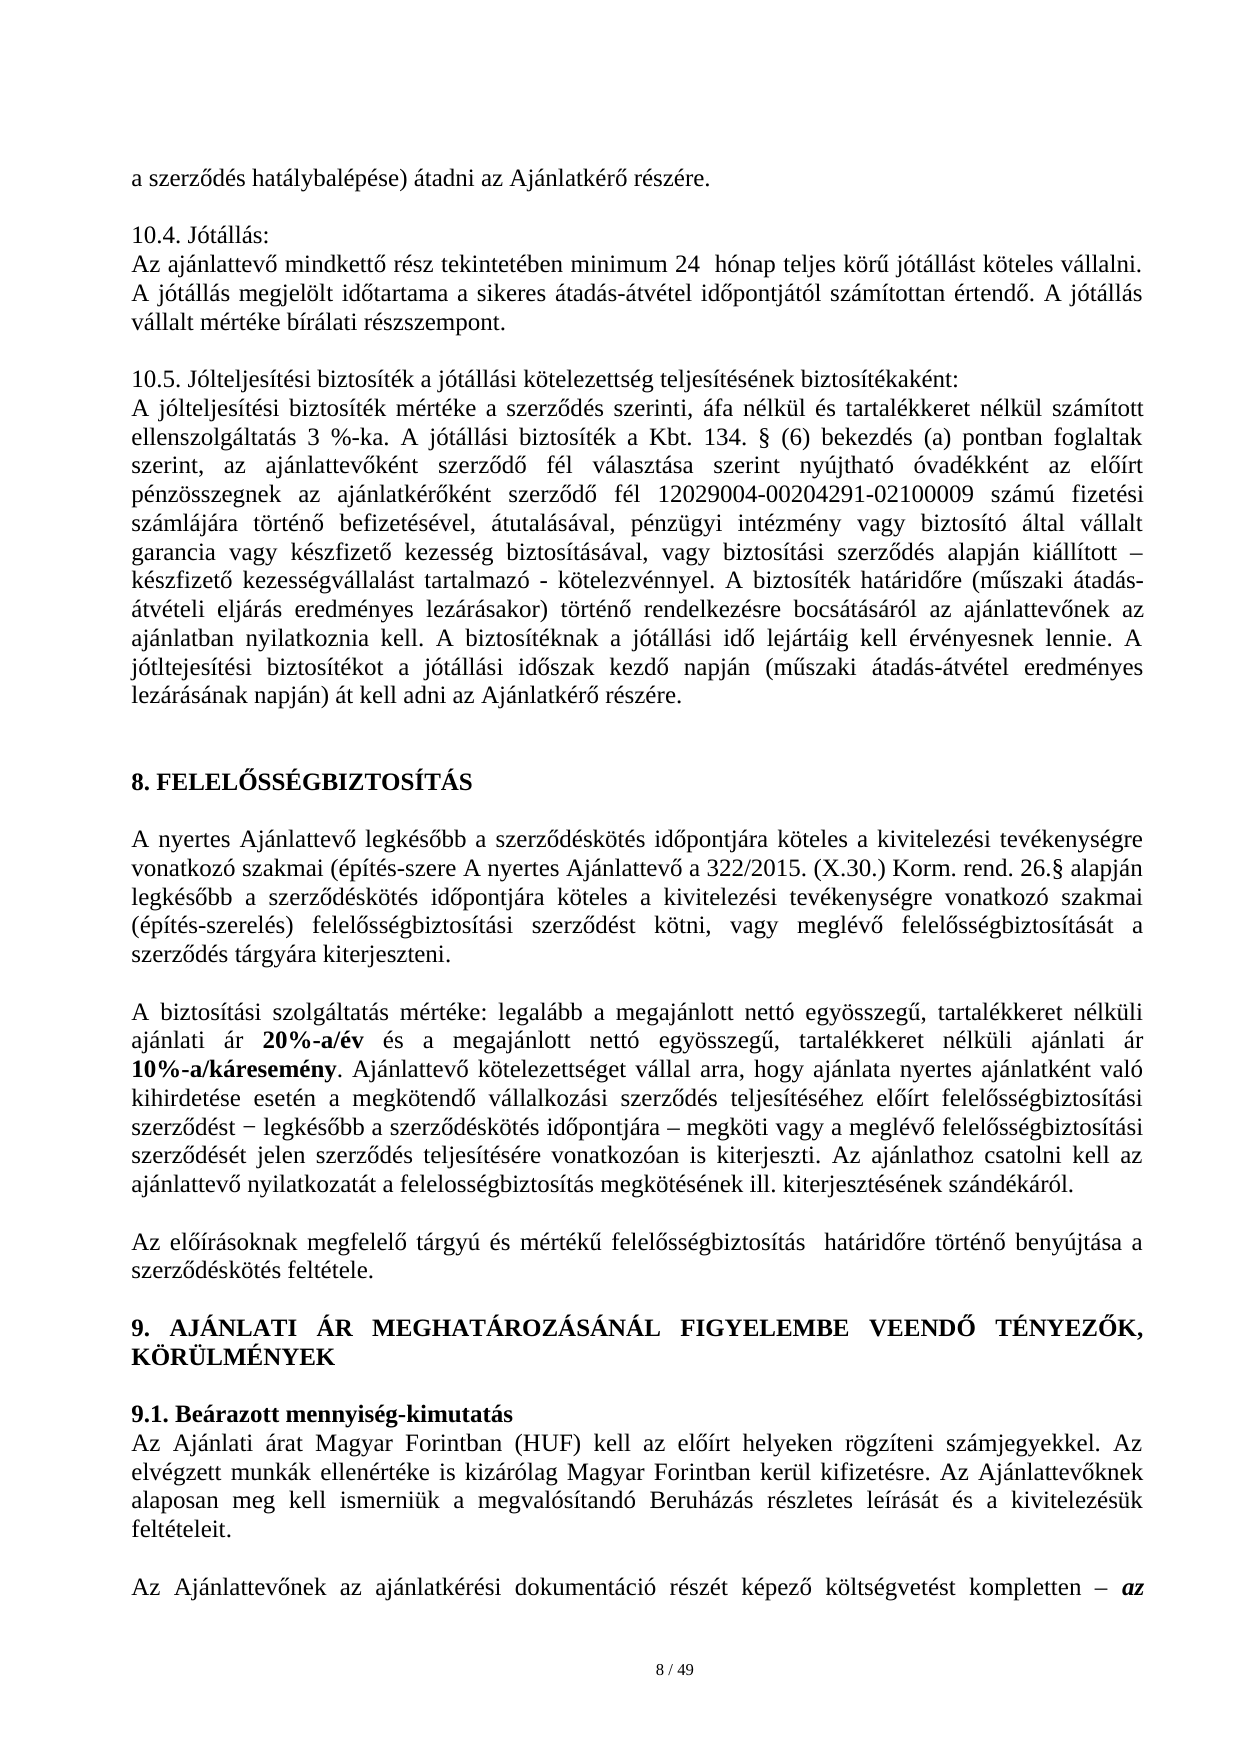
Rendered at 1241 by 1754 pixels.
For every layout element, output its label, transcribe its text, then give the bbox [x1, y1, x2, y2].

text Az ajánlattevő mindkettő rész tekintetében minimum 24 hónap teljes körű jótállást köteles vállalni. A jótállás megjelölt időtartama a sikeres átadás-átvétel időpontjától számítottan értendő. A jótállás vállalt mértéke bírálati részszempont. [131, 249, 1144, 335]
text 10.5. Jólteljesítési biztosíték a jótállási kötelezettség teljesítésének biztosítékaként: [131, 364, 1144, 393]
text 10.4. Jótállás: [131, 220, 1144, 249]
text 8. Felelősségbiztosítás [131, 767, 1144, 795]
text 9.1. Beárazott mennyiség-kimutatás [131, 1399, 1144, 1428]
text A jólteljesítési biztosíték mértéke a szerződés szerinti, áfa nélkül és tartalékkeret nélkül számított ellenszolgáltatás 3 %-ka. A jótállási biztosíték a Kbt. 134. § (6) bekezdés (a) pontban foglaltak szerint, az ajánlattevőként szerződő fél választása szerint nyújtható óvadékként az előírt pénzösszegnek az ajánlatkérőként szerződő fél 12029004-00204291-02100009 számú fizetési számlájára történő befizetésével, átutalásával, pénzügyi intézmény vagy biztosító által vállalt garancia vagy készfizető kezesség biztosításával, vagy biztosítási szerződés alapján kiállított – készfizető kezességvállalást tartalmazó - kötelezvénnyel. A biztosíték határidőre (műszaki átadás-átvételi eljárás eredményes lezárásakor) történő rendelkezésre bocsátásáról az ajánlattevőnek az ajánlatban nyilatkoznia kell. A biztosítéknak a jótállási idő lejártáig kell érvényesnek lennie. A jótltejesítési biztosítékot a jótállási időszak kezdő napján (műszaki átadás-átvétel eredményes lezárásának napján) át kell adni az Ajánlatkérő részére. [131, 393, 1144, 709]
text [131, 1572, 1144, 1600]
text A biztosítási szolgáltatás mértéke: legalább a megajánlott nettó egyösszegű, tartalékkeret nélküli ajánlati ár 20%-a/év és a megajánlott nettó egyösszegű, tartalékkeret nélküli ajánlati ár 10%-a/káresemény. Ajánlattevő kötelezettséget vállal arra, hogy ajánlata nyertes ajánlatként való kihirdetése esetén a megkötendő vállalkozási szerződés teljesítéséhez előírt felelősségbiztosítási szerződést − legkésőbb a szerződéskötés időpontjára – megköti vagy a meglévő felelősségbiztosítási szerződését jelen szerződés teljesítésére vonatkozóan is kiterjeszti. Az ajánlathoz csatolni kell az ajánlattevő nyilatkozatát a felelosségbiztosítás megkötésének ill. kiterjesztésének szándékáról. [131, 997, 1144, 1198]
text A nyertes Ajánlattevő legkésőbb a szerződéskötés időpontjára köteles a kivitelezési tevékenységre vonatkozó szakmai (építés-szere A nyertes Ajánlattevő a 322/2015. (X.30.) Korm. rend. 26.§ alapján legkésőbb a szerződéskötés időpontjára köteles a kivitelezési tevékenységre vonatkozó szakmai (építés-szerelés) felelősségbiztosítási szerződést kötni, vagy meglévő felelősségbiztosítását a szerződés tárgyára kiterjeszteni. [131, 824, 1144, 968]
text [131, 163, 1144, 192]
text 9. Ajánlati ár meghatározásánál figyelembe veendő tényezők, körülmények [131, 1313, 1144, 1370]
text Az előírásoknak megfelelő tárgyú és mértékű felelősségbiztosítás határidőre történő benyújtása a szerződéskötés feltétele. [131, 1227, 1144, 1284]
text Az Ajánlati árat Magyar Forintban (HUF) kell az előírt helyeken rögzíteni számjegyekkel. Az elvégzett munkák ellenértéke is kizárólag Magyar Forintban kerül kifizetésre. Az Ajánlattevőknek alaposan meg kell ismerniük a megvalósítandó Beruházás részletes leírását és a kivitelezésük feltételeit. [131, 1428, 1144, 1543]
